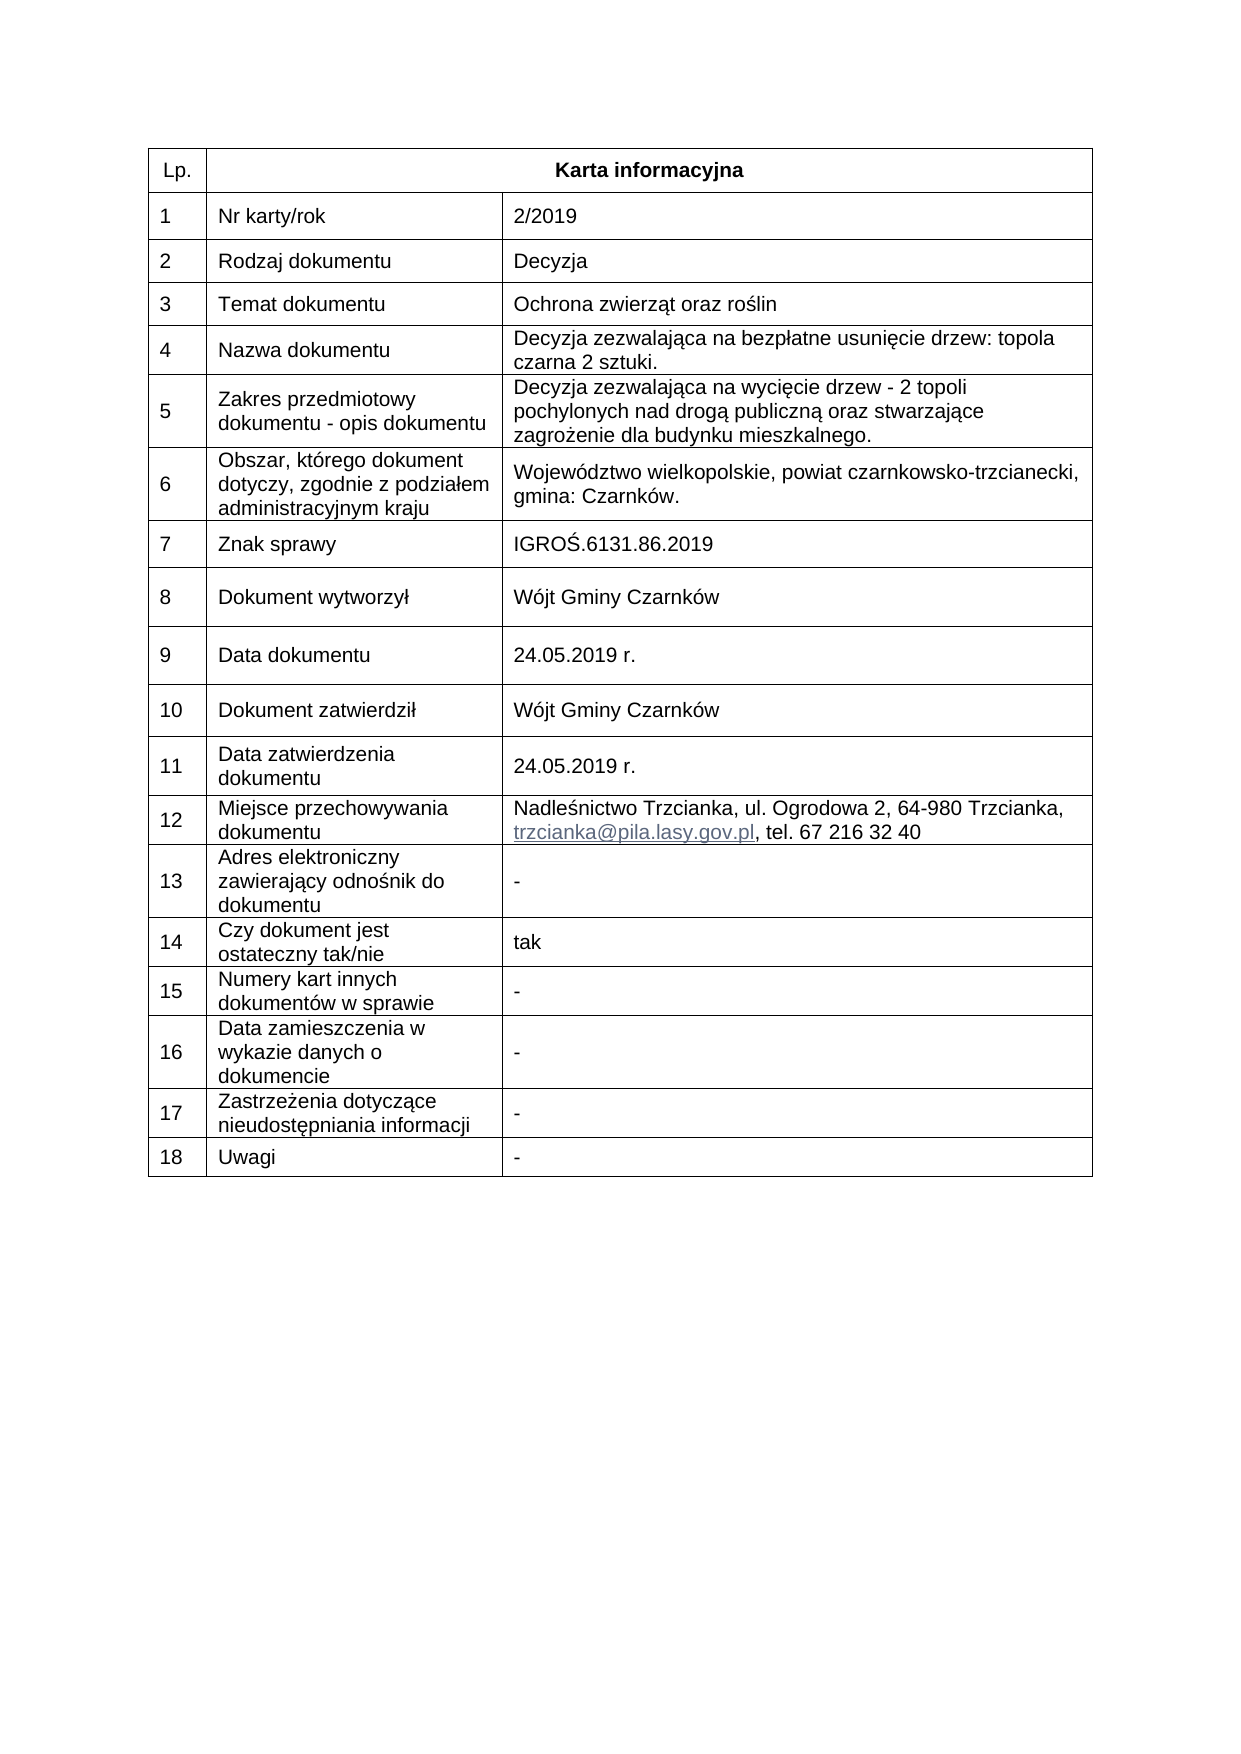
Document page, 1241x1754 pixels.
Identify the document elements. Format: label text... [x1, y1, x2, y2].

table_header Lp. [149, 149, 206, 192]
table_cell 4 [149, 326, 206, 374]
table_cell Znak sprawy [207, 521, 502, 567]
table_cell Decyzja zezwalająca na bezpłatne usunięcie drzew: topola czarna 2 sztuki. [503, 326, 1092, 374]
table_cell - [503, 1016, 1092, 1088]
table_cell 8 [149, 568, 206, 626]
table_cell 10 [149, 685, 206, 736]
table_cell Nadleśnictwo Trzcianka, ul. Ogrodowa 2, 64-980 Trzcianka, trzcianka@pila.lasy.gov.pl, tel. 67 216 32 40 [503, 796, 1092, 844]
table_cell Zakres przedmiotowy dokumentu - opis dokumentu [207, 375, 502, 447]
table_cell 18 [149, 1138, 206, 1176]
table_cell Data zatwierdzenia dokumentu [207, 737, 502, 795]
table_cell Temat dokumentu [207, 283, 502, 325]
table_cell Rodzaj dokumentu [207, 240, 502, 282]
table_cell - [503, 845, 1092, 917]
table_cell 1 [149, 193, 206, 239]
table_cell Numery kart innych dokumentów w sprawie [207, 967, 502, 1015]
table_header Karta informacyjna [207, 149, 1092, 192]
table_cell Data dokumentu [207, 627, 502, 683]
table_cell 2 [149, 240, 206, 282]
table_cell Wójt Gminy Czarnków [503, 568, 1092, 626]
table_cell Decyzja [503, 240, 1092, 282]
table_cell - [503, 1138, 1092, 1176]
table_cell 13 [149, 845, 206, 917]
table_cell 24.05.2019 r. [503, 627, 1092, 683]
table_cell 16 [149, 1016, 206, 1088]
table_cell 9 [149, 627, 206, 683]
table_cell 6 [149, 448, 206, 519]
table_cell IGROŚ.6131.86.2019 [503, 521, 1092, 567]
table_cell 24.05.2019 r. [503, 737, 1092, 795]
table_cell Dokument wytworzył [207, 568, 502, 626]
table_cell Województwo wielkopolskie, powiat czarnkowsko-trzcianecki, gmina: Czarnków. [503, 448, 1092, 519]
table_cell Obszar, którego dokument dotyczy, zgodnie z podziałem administracyjnym kraju [207, 448, 502, 519]
table_cell Czy dokument jest ostateczny tak/nie [207, 918, 502, 966]
table_cell - [503, 1089, 1092, 1137]
table_cell 14 [149, 918, 206, 966]
table_cell - [503, 967, 1092, 1015]
table_cell 12 [149, 796, 206, 844]
table_cell Uwagi [207, 1138, 502, 1176]
table_cell Zastrzeżenia dotyczące nieudostępniania informacji [207, 1089, 502, 1137]
table_cell 5 [149, 375, 206, 447]
table_cell Nazwa dokumentu [207, 326, 502, 374]
table_cell 7 [149, 521, 206, 567]
table_cell 11 [149, 737, 206, 795]
table_cell Wójt Gminy Czarnków [503, 685, 1092, 736]
table_cell 15 [149, 967, 206, 1015]
table_cell 3 [149, 283, 206, 325]
table_cell 17 [149, 1089, 206, 1137]
table_cell Ochrona zwierząt oraz roślin [503, 283, 1092, 325]
table_cell Nr karty/rok [207, 193, 502, 239]
table_cell tak [503, 918, 1092, 966]
table_cell Data zamieszczenia w wykazie danych o dokumencie [207, 1016, 502, 1088]
table_cell Dokument zatwierdził [207, 685, 502, 736]
table_cell Decyzja zezwalająca na wycięcie drzew - 2 topoli pochylonych nad drogą publiczną oraz stwarzające zagrożenie dla budynku mieszkalnego. [503, 375, 1092, 447]
table_cell Adres elektroniczny zawierający odnośnik do dokumentu [207, 845, 502, 917]
table_cell Miejsce przechowywania dokumentu [207, 796, 502, 844]
table_cell 2/2019 [503, 193, 1092, 239]
